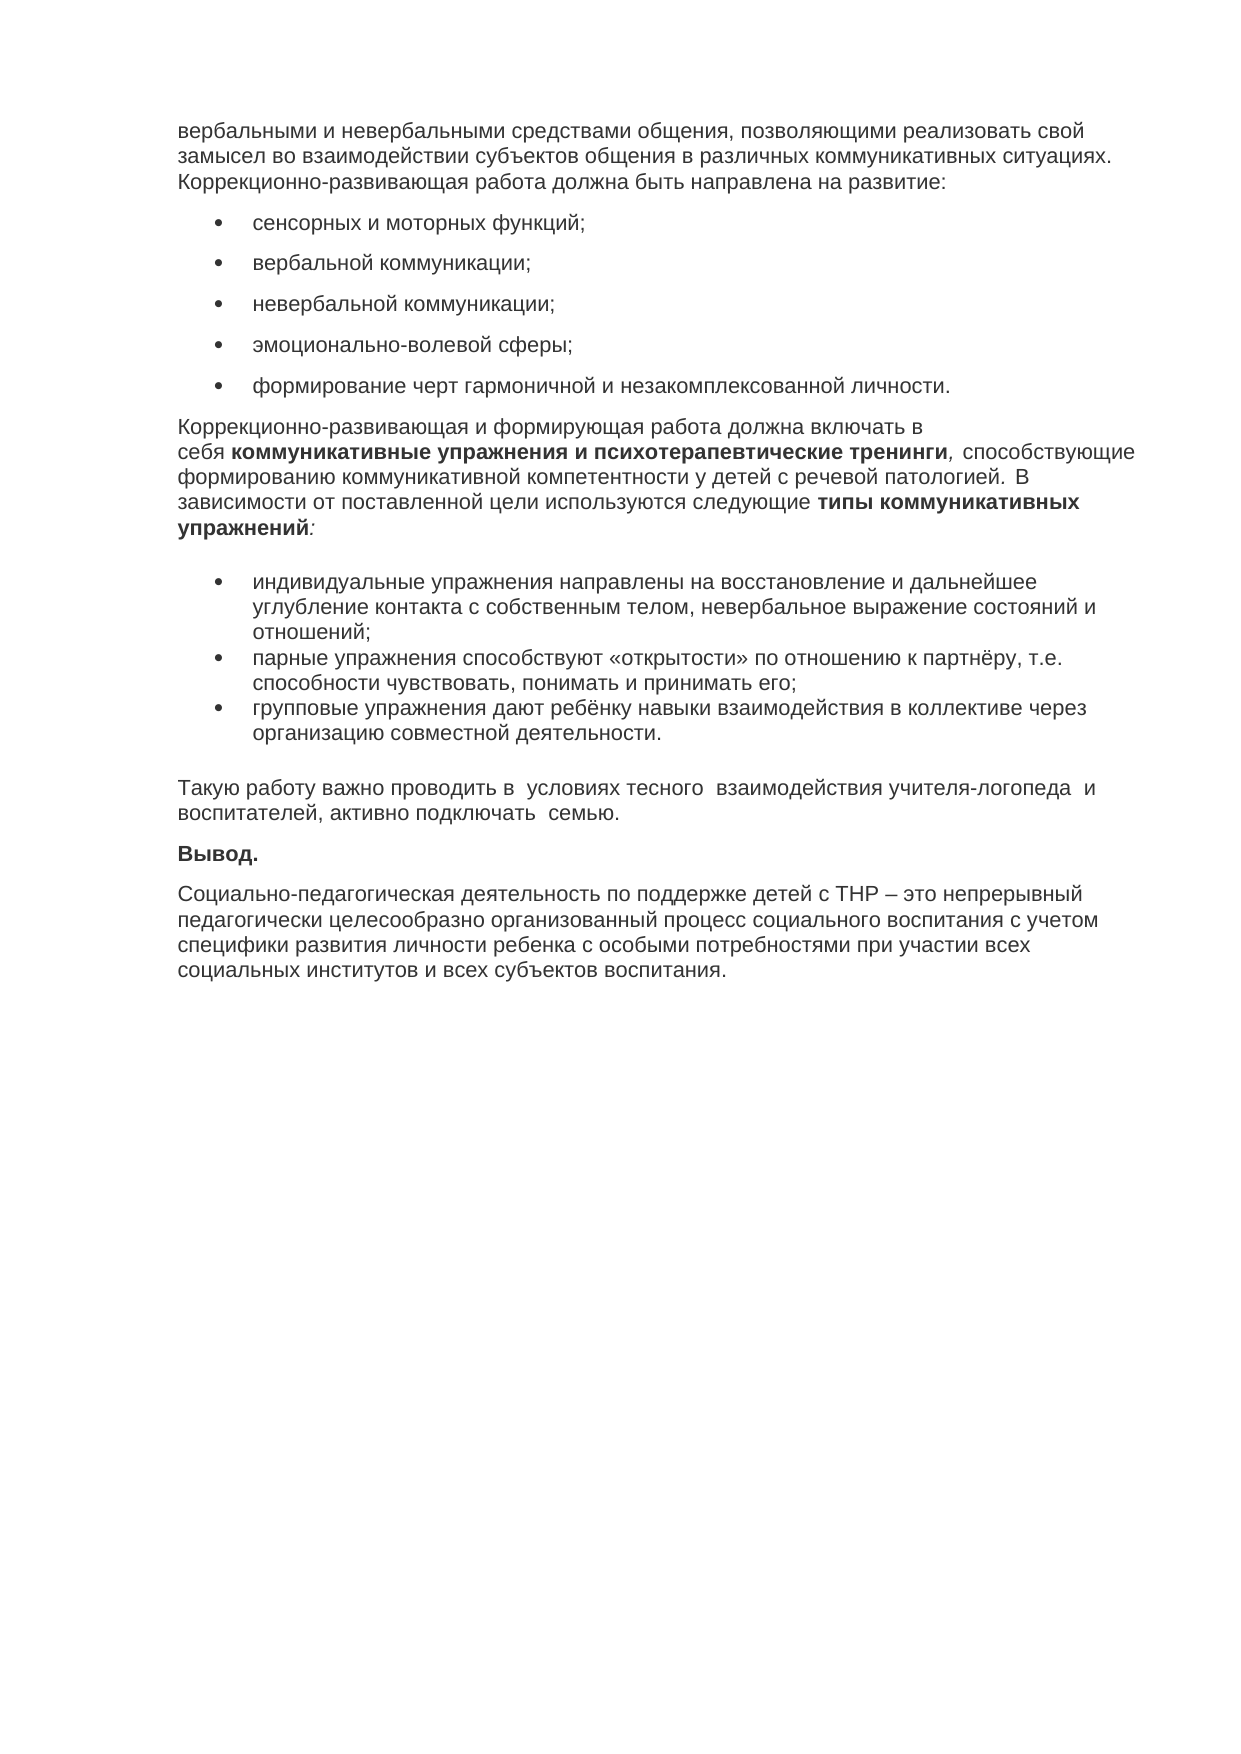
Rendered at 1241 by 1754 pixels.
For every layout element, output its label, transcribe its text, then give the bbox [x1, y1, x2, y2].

list эмоционально-волевой сферы; [215, 332, 1152, 357]
list групповые упражнения дают ребёнку навыки взаимодействия в коллективе через организацию совместной деятельности. [215, 695, 1152, 745]
list невербальной коммуникации; [215, 291, 1152, 316]
text Коррекционно-развивающая и формирующая работа должна включать в себя коммуникативные упражнения и психотерапевтические тренинги, способствующие формированию коммуникативной компетентности у детей с речевой патологией. В зависимости от поставленной цели используются следующие типы коммуникативных упражнений: [177, 413, 1152, 539]
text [177, 118, 1152, 194]
list вербальной коммуникации; [215, 250, 1152, 275]
text Социально-педагогическая деятельность по поддержке детей с ТНР – это непрерывный педагогически целесообразно организованный процесс социального воспитания с учетом специфики развития личности ребенка с особыми потребностями при участии всех социальных институтов и всех субъектов воспитания. [177, 881, 1152, 982]
text Вывод. [177, 840, 1152, 866]
list парные упражнения способствуют «открытости» по отношению к партнёру, т.е. способности чувствовать, понимать и принимать его; [215, 644, 1152, 695]
list сенсорных и моторных функций; [215, 209, 1152, 234]
list формирование черт гармоничной и незакомплексованной личности. [215, 373, 1152, 398]
list индивидуальные упражнения направлены на восстановление и дальнейшее углубление контакта с собственным телом, невербальное выражение состояний и отношений; [215, 569, 1152, 644]
text Такую работу важно проводить в условиях тесного взаимодействия учителя-логопеда и воспитателей, активно подключать семью. [177, 774, 1152, 825]
